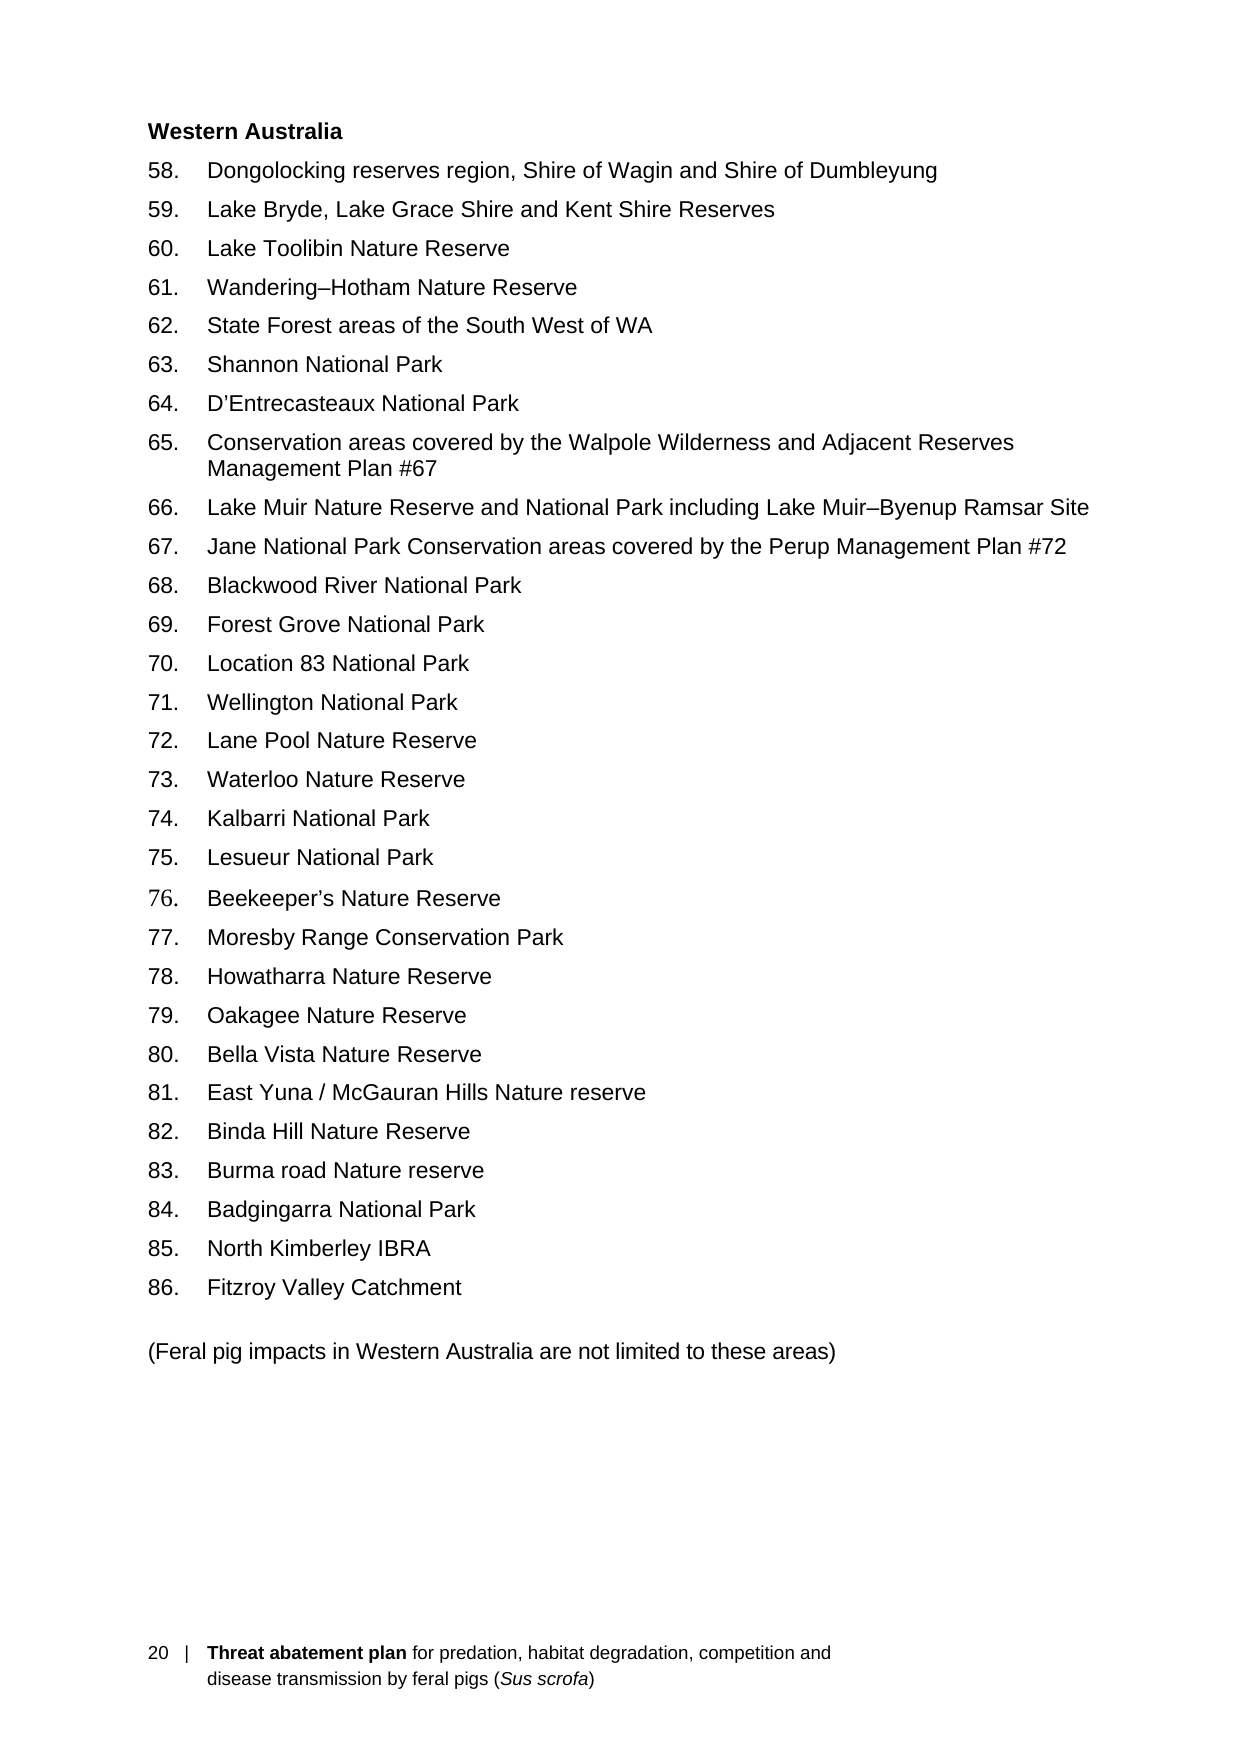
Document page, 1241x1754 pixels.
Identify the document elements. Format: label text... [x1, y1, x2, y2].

list East Yuna / McGauran Hills Nature reserve [148, 1079, 1092, 1106]
list Moresby Range Conservation Park [148, 924, 1092, 950]
list Lake Bryde, Lake Grace Shire and Kent Shire Reserves [148, 196, 1092, 222]
list Kalbarri National Park [148, 805, 1092, 831]
list Bella Vista Nature Reserve [148, 1041, 1092, 1067]
list Dongolocking reserves region, Shire of Wagin and Shire of Dumbleyung [148, 157, 1092, 183]
list Fitzroy Valley Catchment [148, 1274, 1092, 1300]
list Lake Toolibin Nature Reserve [148, 235, 1092, 261]
list Lesueur National Park [148, 844, 1092, 870]
list Lake Muir Nature Reserve and National Park including Lake Muir–Byenup Ramsar Site [148, 494, 1092, 521]
list Beekeeper’s Nature Reserve [148, 883, 1092, 911]
list Wandering–Hotham Nature Reserve [148, 273, 1092, 300]
list Shannon National Park [148, 351, 1092, 378]
list Lane Pool Nature Reserve [148, 727, 1092, 754]
text Western Australia [148, 118, 1092, 144]
list Conservation areas covered by the Walpole Wilderness and Adjacent Reserves Management Plan #67 [148, 429, 1092, 482]
list North Kimberley IBRA [148, 1235, 1092, 1261]
list Binda Hill Nature Reserve [148, 1118, 1092, 1144]
list Blackwood River National Park [148, 572, 1092, 598]
list Oakagee Nature Reserve [148, 1002, 1092, 1028]
list State Forest areas of the South West of WA [148, 312, 1092, 339]
list D’Entrecasteaux National Park [148, 390, 1092, 416]
list Forest Grove National Park [148, 611, 1092, 637]
list Location 83 National Park [148, 649, 1092, 676]
list Howatharra Nature Reserve [148, 963, 1092, 989]
list Jane National Park Conservation areas covered by the Perup Management Plan #72 [148, 533, 1092, 559]
list Badgingarra National Park [148, 1196, 1092, 1222]
list Burma road Nature reserve [148, 1157, 1092, 1183]
list Waterloo Nature Reserve [148, 766, 1092, 792]
text (Feral pig impacts in Western Australia are not limited to these areas) [148, 1338, 1092, 1364]
list Wellington National Park [148, 688, 1092, 715]
